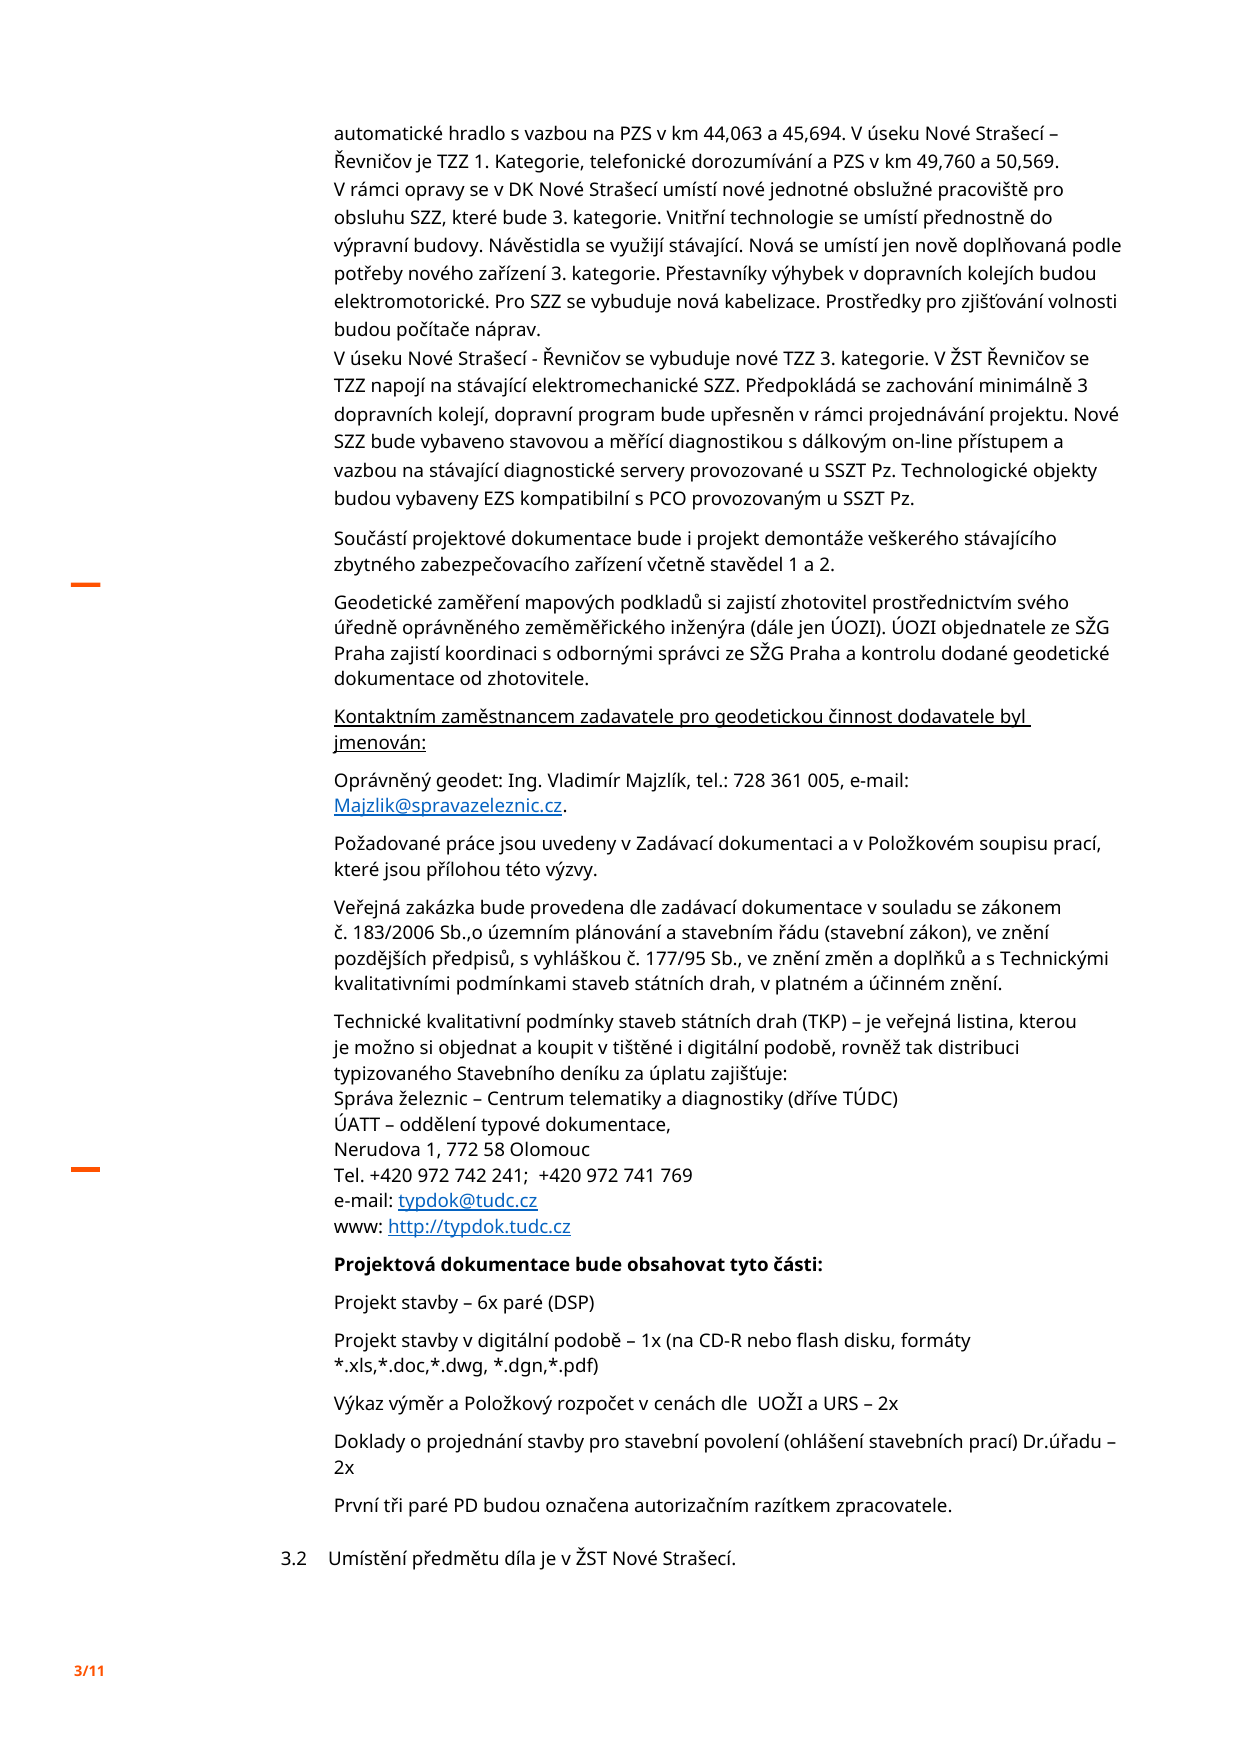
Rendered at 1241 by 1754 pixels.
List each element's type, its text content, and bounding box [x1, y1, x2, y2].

text Kontaktním zaměstnancem zadavatele pro geodetickou činnost dodavatele byl jmenován: [334, 703, 1122, 754]
text Veřejná zakázka bude provedena dle zadávací dokumentace v souladu se zákonem č. 183/2006 Sb.,o územním plánování a stavebním řádu (stavební zákon), ve znění pozdějších předpisů, s vyhláškou č. 177/95 Sb., ve znění změn a doplňků a s Technickými kvalitativními podmínkami staveb státních drah, v platném a účinném znění. [334, 894, 1122, 996]
text Součástí projektové dokumentace bude i projekt demontáže veškerého stávajícího zbytného zabezpečovacího zařízení včetně stavědel 1 a 2. [334, 525, 1122, 576]
text www: http://typdok.tudc.cz [334, 1213, 1122, 1238]
text Projekt stavby – 6x paré (DSP) [334, 1289, 1122, 1314]
text Geodetické zaměření mapových podkladů si zajistí zhotovitel prostřednictvím svého úředně oprávněného zeměměřického inženýra (dále jen ÚOZI). ÚOZI objednatele ze SŽG Praha zajistí koordinaci s odbornými správci ze SŽG Praha a kontrolu dodané geodetické dokumentace od zhotovitele. [334, 589, 1122, 691]
text Doklady o projednání stavby pro stavební povolení (ohlášení stavebních prací) Dr.úřadu – 2x [334, 1428, 1122, 1479]
text Projekt stavby v digitální podobě – 1x (na CD-R nebo flash disku, formáty *.xls,*.doc,*.dwg, *.dgn,*.pdf) [334, 1327, 1122, 1378]
text Správa železnic – Centrum telematiky a diagnostiky (dříve TÚDC) [334, 1085, 1122, 1111]
list Umístění předmětu díla je v ŽST Nové Strašecí. [281, 1546, 1122, 1571]
text e-mail: typdok@tudc.cz [334, 1187, 1122, 1213]
text Tel. +420 972 742 241; +420 972 741 769 [334, 1162, 1122, 1187]
text Požadované práce jsou uvedeny v Zadávací dokumentaci a v Položkovém soupisu prací, které jsou přílohou této výzvy. [334, 831, 1122, 882]
text Projektová dokumentace bude obsahovat tyto části: [334, 1251, 1122, 1276]
text Oprávněný geodet: Ing. Vladimír Majzlík, tel.: 728 361 005, e-mail: Majzlik@spravazeleznic.cz. [334, 767, 1122, 818]
text Nerudova 1, 772 58 Olomouc [334, 1136, 1122, 1162]
text Výkaz výměr a Položkový rozpočet v cenách dle UOŽI a URS – 2x [334, 1391, 1122, 1416]
text V úseku Nové Strašecí - Řevničov se vybuduje nové TZZ 3. kategorie. V ŽST Řevničov se TZZ napojí na stávající elektromechanické SZZ. Předpokládá se zachování minimálně 3 dopravních kolejí, dopravní program bude upřesněn v rámci projednávání projektu. Nové SZZ bude vybaveno stavovou a měřící diagnostikou s dálkovým on-line přístupem a vazbou na stávající diagnostické servery provozované u SSZT Pz. Technologické objekty budou vybaveny EZS kompatibilní s PCO provozovaným u SSZT Pz. [334, 345, 1122, 510]
text V rámci opravy se v DK Nové Strašecí umístí nové jednotné obslužné pracoviště pro obsluhu SZZ, které bude 3. kategorie. Vnitřní technologie se umístí přednostně do výpravní budovy. Návěstidla se využijí stávající. Nová se umístí jen nově doplňovaná podle potřeby nového zařízení 3. kategorie. Přestavníky výhybek v dopravních kolejích budou elektromotorické. Pro SZZ se vybuduje nová kabelizace. Prostředky pro zjišťování volnosti budou počítače náprav. [334, 177, 1122, 342]
text První tři paré PD budou označena autorizačním razítkem zpracovatele. [334, 1492, 1122, 1518]
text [334, 121, 1122, 174]
text ÚATT – oddělení typové dokumentace, [334, 1111, 1122, 1136]
text Technické kvalitativní podmínky staveb státních drah (TKP) – je veřejná listina, kterou je možno si objednat a koupit v tištěné i digitální podobě, rovněž tak distribuci typizovaného Stavebního deníku za úplatu zajišťuje: [334, 1009, 1122, 1085]
